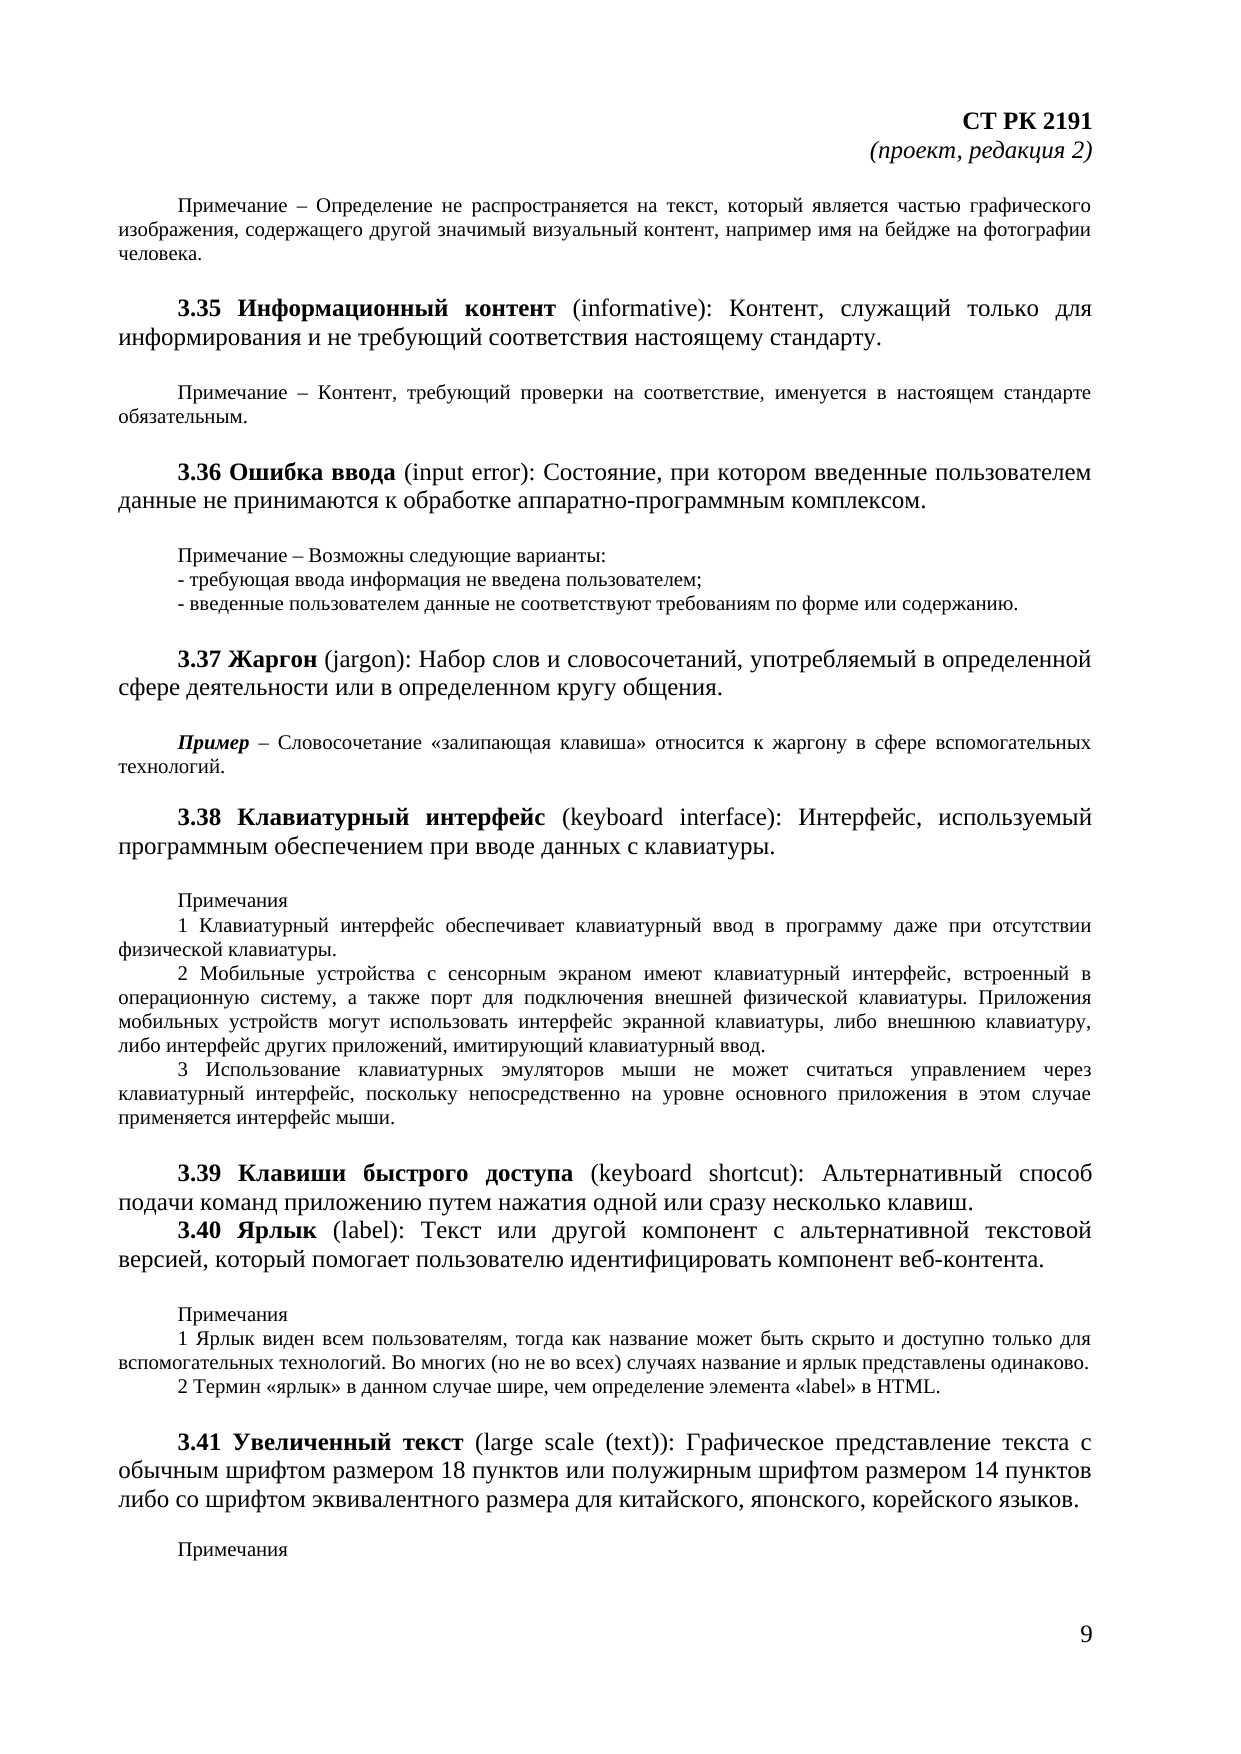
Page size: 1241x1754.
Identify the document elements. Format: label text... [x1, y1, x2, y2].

text - введенные пользователем данные не соответствуют требованиям по форме или содержанию. [118, 591, 1092, 615]
text Примечание – Контент, требующий проверки на соответствие, именуется в настоящем стандарте обязательным. [118, 380, 1092, 428]
text 3.41 Увеличенный текст (large scale (text)): Графическое представление текста с обычным шрифтом размером 18 пунктов или полужирным шрифтом размером 14 пунктов либо со шрифтом эквивалентного размера для китайского, японского, корейского языков. [118, 1427, 1092, 1513]
text Примечание – Возможны следующие варианты: [118, 543, 1092, 567]
text 1 Клавиатурный интерфейс обеспечивает клавиатурный ввод в программу даже при отсутствии физической клавиатуры. [118, 912, 1092, 961]
text 1 Ярлык виден всем пользователям, тогда как название может быть скрыто и доступно только для вспомогательных технологий. Во многих (но не во всех) случаях название и ярлык представлены одинаково. [118, 1326, 1092, 1374]
text - требующая ввода информация не введена пользователем; [118, 567, 1092, 591]
text 3.35 Информационный контент (informative): Контент, служащий только для информирования и не требующий соответствия настоящему стандарту. [118, 293, 1092, 351]
text 3.40 Ярлык (label): Текст или другой компонент с альтернативной текстовой версией, который помогает пользователю идентифицировать компонент веб-контента. [118, 1215, 1092, 1273]
text 3.36 Ошибка ввода (input error): Состояние, при котором введенные пользователем данные не принимаются к обработке аппаратно-программным комплексом. [118, 457, 1092, 514]
text Примечание – Определение не распространяется на текст, который является частью графического изображения, содержащего другой значимый визуальный контент, например имя на бейдже на фотографии человека. [118, 192, 1092, 265]
text 3.39 Клавиши быстрого доступа (keyboard shortcut): Альтернативный способ подачи команд приложению путем нажатия одной или сразу несколько клавиш. [118, 1158, 1092, 1215]
text Примечания [118, 1537, 1092, 1561]
text Примечания [118, 1302, 1092, 1326]
text 2 Термин «ярлык» в данном случае шире, чем определение элемента «label» в HTML. [118, 1374, 1092, 1398]
text 3.38 Клавиатурный интерфейс (keyboard interface): Интерфейс, используемый программным обеспечением при вводе данных с клавиатуры. [118, 802, 1092, 860]
text Пример – Словосочетание «залипающая клавиша» относится к жаргону в сфере вспомогательных технологий. [118, 730, 1092, 778]
text 2 Мобильные устройства с сенсорным экраном имеют клавиатурный интерфейс, встроенный в операционную систему, а также порт для подключения внешней физической клавиатуры. Приложения мобильных устройств могут использовать интерфейс экранной клавиатуры, либо внешнюю клавиатуру, либо интерфейс других приложений, имитирующий клавиатурный ввод. [118, 961, 1092, 1057]
text 3 Использование клавиатурных эмуляторов мыши не может считаться управлением через клавиатурный интерфейс, поскольку непосредственно на уровне основного приложения в этом случае применяется интерфейс мыши. [118, 1057, 1092, 1129]
text Примечания [118, 888, 1092, 912]
text 3.37 Жаргон (jargon): Набор слов и словосочетаний, употребляемый в определенной сфере деятельности или в определенном кругу общения. [118, 644, 1092, 701]
